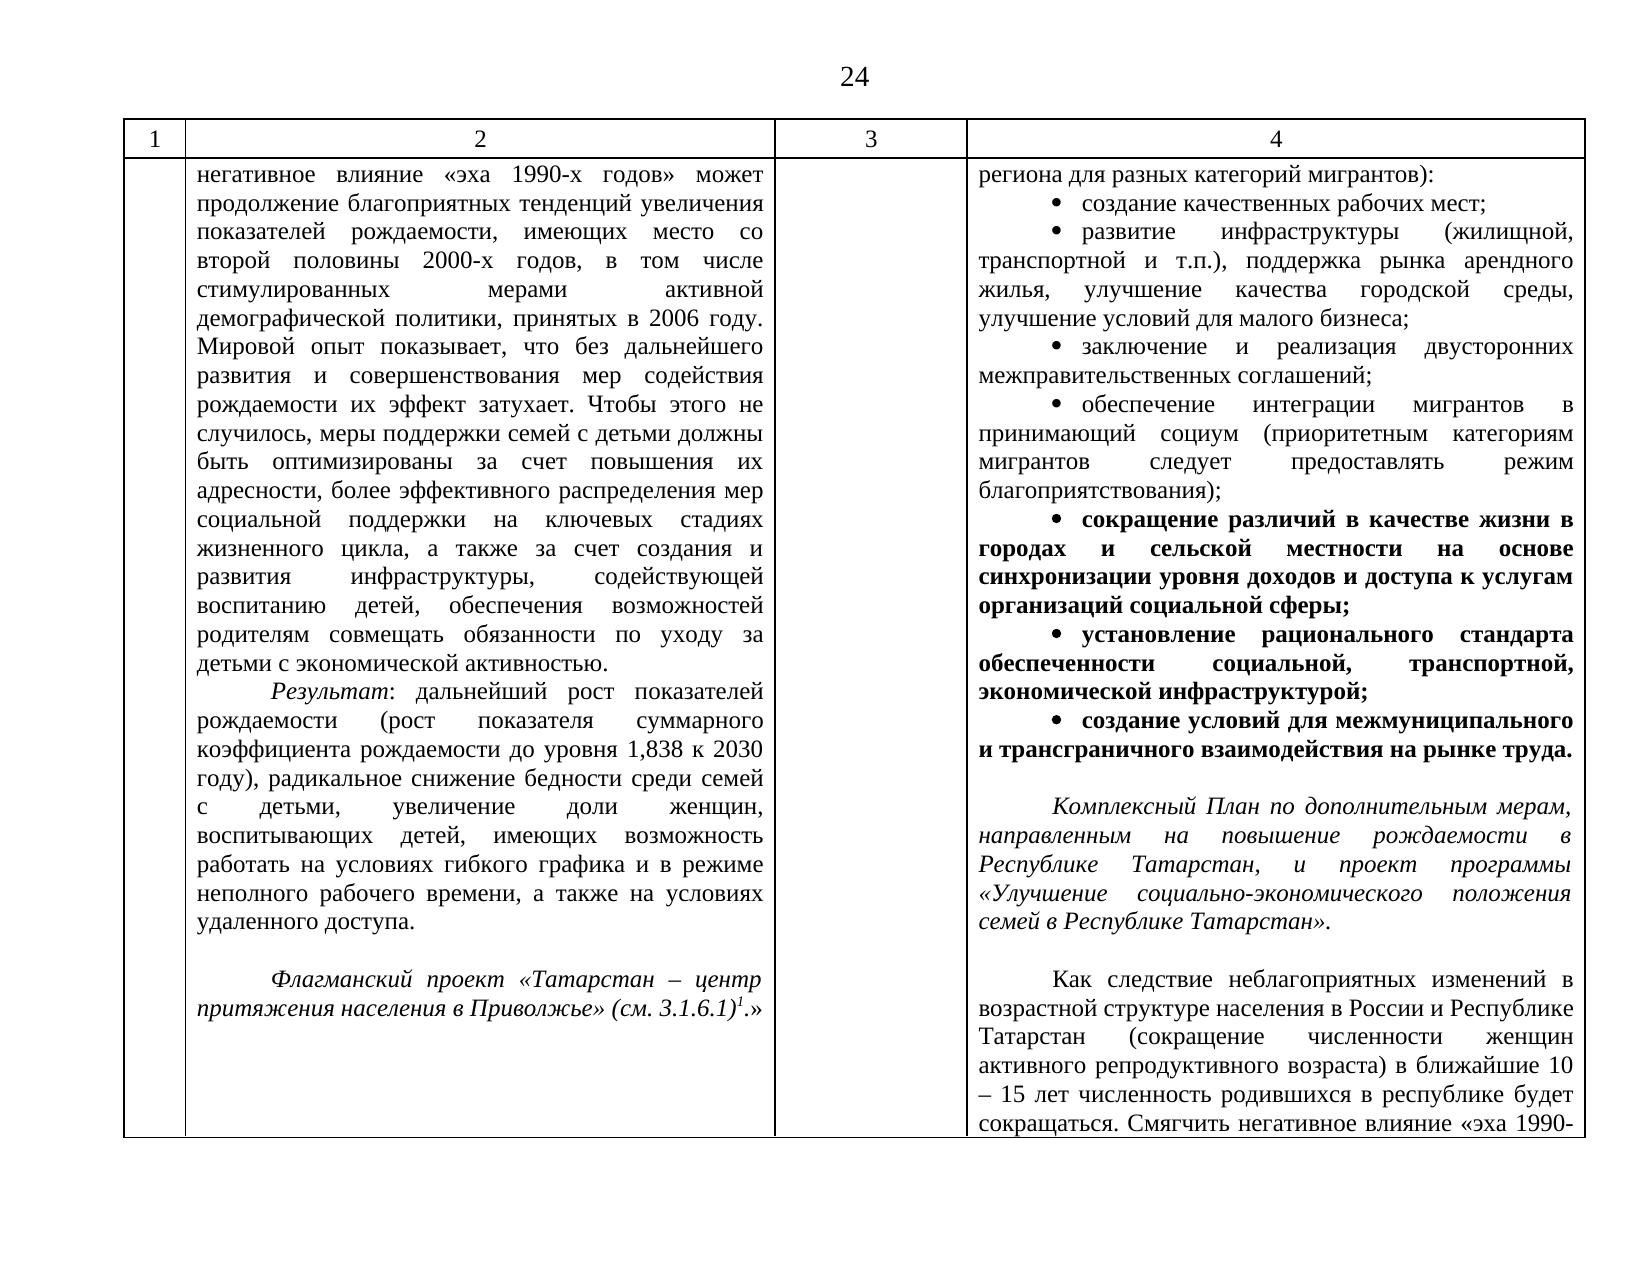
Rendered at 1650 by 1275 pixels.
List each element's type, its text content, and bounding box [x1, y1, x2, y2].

table_header 2 [186, 120, 774, 157]
table_header 3 [776, 120, 966, 157]
table_header 4 [968, 120, 1584, 157]
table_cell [968, 159, 1584, 1136]
table_header 1 [125, 120, 185, 157]
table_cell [776, 159, 966, 1136]
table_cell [186, 159, 774, 1136]
table_cell [125, 159, 185, 1136]
